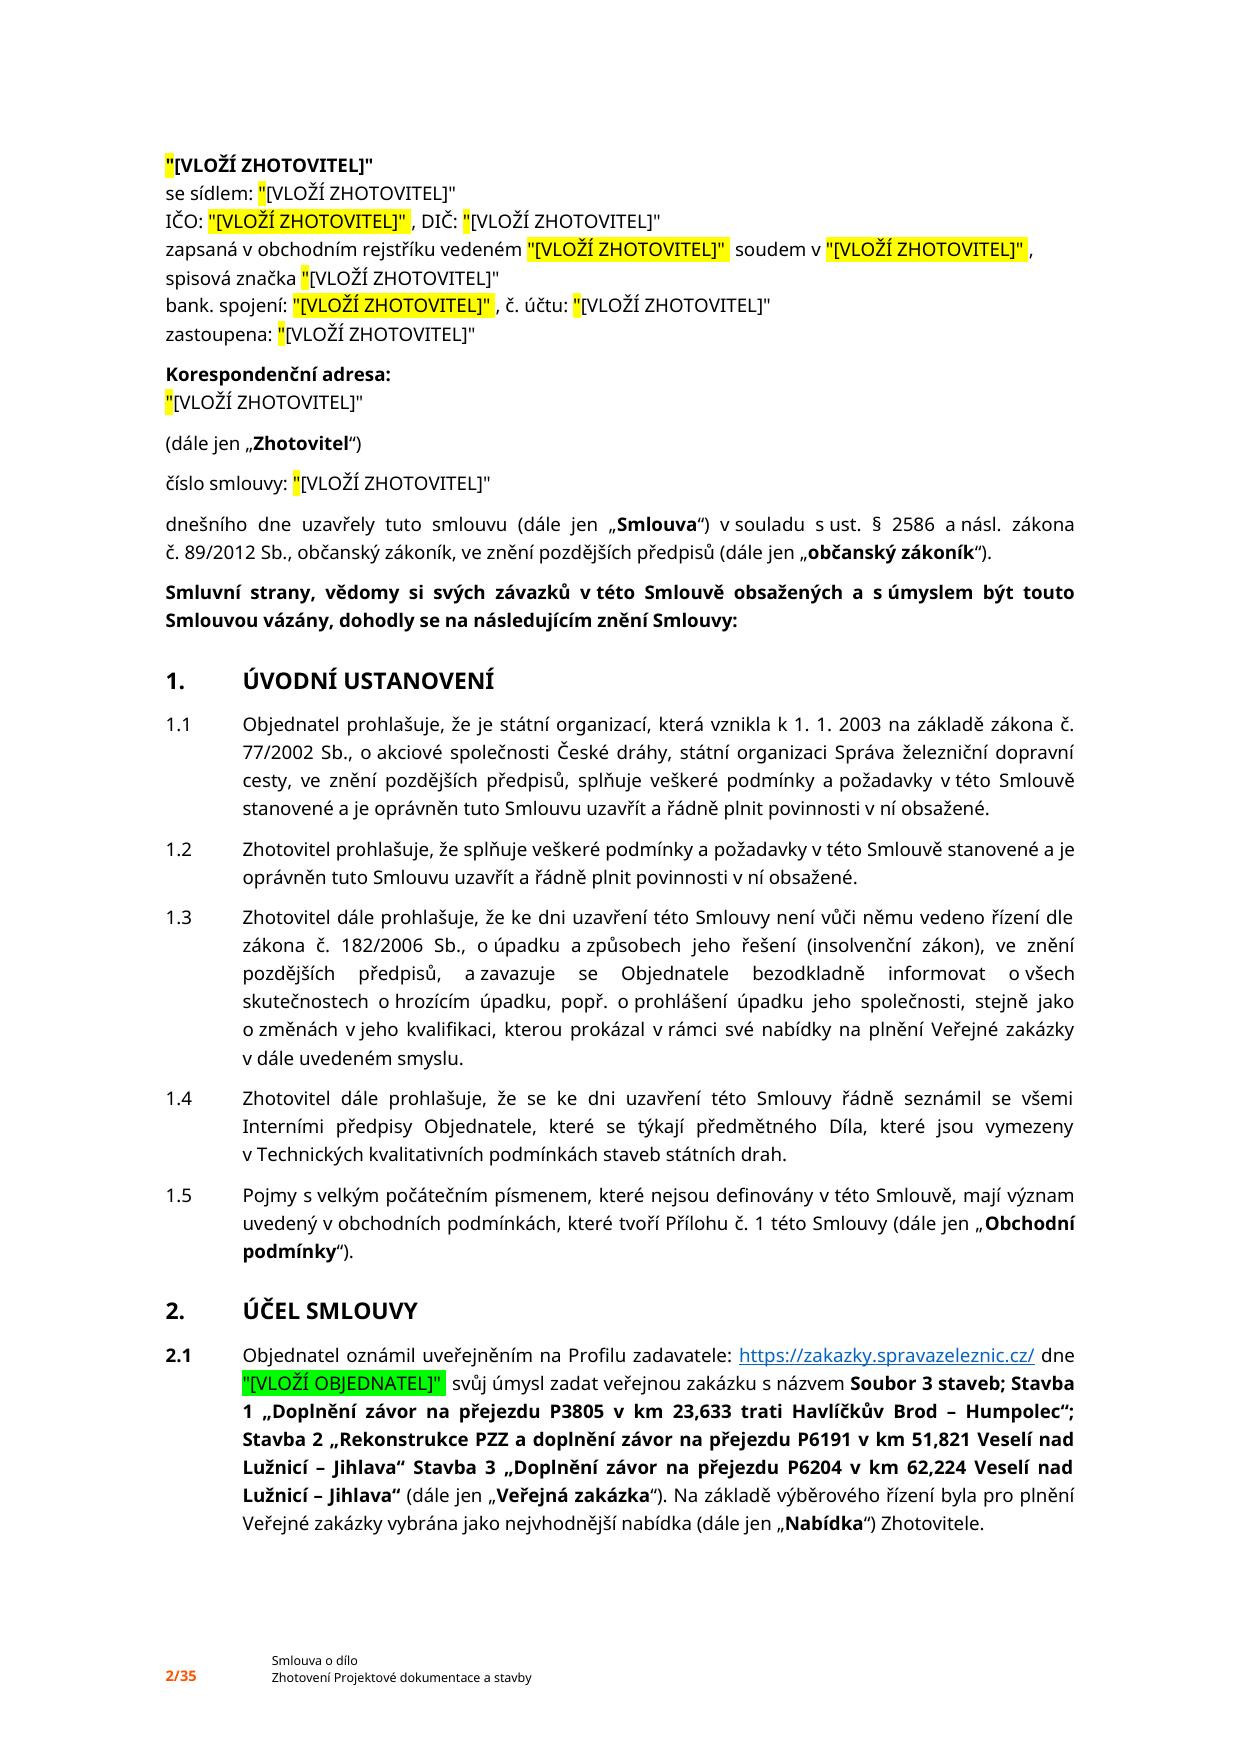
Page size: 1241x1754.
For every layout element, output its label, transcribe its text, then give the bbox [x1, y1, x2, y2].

text Zhotovitel prohlašuje, že splňuje veškeré podmínky a požadavky v této Smlouvě stanovené a je oprávněn tuto Smlouvu uzavřít a řádně plnit povinnosti v ní obsažené. [165, 836, 1075, 890]
text (dále jen „Zhotovitel“) [165, 430, 1075, 455]
text IČO: , DIČ: [411, 209, 463, 234]
text dnešního dne uzavřely tuto smlouvu (dále jen „Smlouva“) v souladu s ust. § 2586 a násl. zákona č. 89/2012 Sb., občanský zákoník, ve znění pozdějších předpisů (dále jen „občanský zákoník“). [165, 511, 1075, 564]
text Pojmy s velkým počátečním písmenem, které nejsou definovány v této Smlouvě, mají význam uvedený v obchodních podmínkách, které tvoří Přílohu č. 1 této Smlouvy (dále jen „Obchodní podmínky“). [165, 1182, 1075, 1263]
text spisová značka [309, 265, 1075, 290]
text číslo smlouvy: [165, 470, 293, 496]
text ÚVODNÍ USTANOVENÍ [165, 665, 1075, 696]
text Zhotovitel dále prohlašuje, že se ke dni uzavření této Smlouvy řádně seznámil se všemi Interními předpisy Objednatele, které se týkají předmětného Díla, které jsou vymezeny v Technických kvalitativních podmínkách staveb státních drah. [165, 1085, 1075, 1167]
text bank. spojení: , č. účtu: [581, 293, 1075, 318]
text Zhotovitel dále prohlašuje, že ke dni uzavření této Smlouvy není vůči němu vedeno řízení dle zákona č. 182/2006 Sb., o úpadku a způsobech jeho řešení (insolvenční zákon), ve znění pozdějších předpisů, a zavazuje se Objednatele bezodkladně informovat o všech skutečnostech o hrozícím úpadku, popř. o prohlášení úpadku jeho společnosti, stejně jako o změnách v jeho kvalifikaci, kterou prokázal v rámci své nabídky na plnění Veřejné zakázky v dále uvedeném smyslu. [165, 905, 1075, 1070]
text IČO: , DIČ: [165, 209, 208, 234]
text zapsaná v obchodním rejstříku vedeném soudem v , [165, 237, 527, 262]
text ÚČEL SMLOUVY [165, 1295, 1075, 1326]
text Objednatel oznámil uveřejněním na Profilu zadavatele: https://zakazky.spravazeleznic.cz/ dne svůj úmysl zadat veřejnou zakázku s názvem Soubor 3 staveb; Stavba 1 „Doplnění závor na přejezdu P3805 v km 23,633 trati Havlíčkův Brod – Humpolec“; Stavba 2 „Rekonstrukce PZZ a doplnění závor na přejezdu P6191 v km 51,821 Veselí nad Lužnicí – Jihlava“ Stavba 3 „Doplnění závor na přejezdu P6204 v km 62,224 Veselí nad Lužnicí – Jihlava“ (dále jen „Veřejná zakázka“). Na základě výběrového řízení byla pro plnění Veřejné zakázky vybrána jako nejvhodnější nabídka (dále jen „Nabídka“) Zhotovitele. [165, 1342, 1075, 1536]
text se sídlem: [266, 181, 1075, 206]
text Smluvní strany, vědomy si svých závazků v této Smlouvě obsažených a s úmyslem být touto Smlouvou vázány, dohodly se na následujícím znění Smlouvy: [165, 579, 1075, 633]
text bank. spojení: , č. účtu: [165, 293, 293, 318]
text bank. spojení: , č. účtu: [495, 293, 573, 318]
text Objednatel prohlašuje, že je státní organizací, která vznikla k 1. 1. 2003 na základě zákona č. 77/2002 Sb., o akciové společnosti České dráhy, státní organizaci Správa železniční dopravní cesty, ve znění pozdějších předpisů, splňuje veškeré podmínky a požadavky v této Smlouvě stanovené a je oprávněn tuto Smlouvu uzavřít a řádně plnit povinnosti v ní obsažené. [165, 712, 1075, 821]
text Korespondenční adresa: [165, 361, 1075, 387]
text spisová značka [165, 265, 301, 290]
text se sídlem: [165, 181, 258, 206]
text zastoupena: [285, 321, 1075, 346]
text IČO: , DIČ: [470, 209, 1075, 234]
text zastoupena: [165, 321, 278, 346]
text číslo smlouvy: [300, 470, 1075, 496]
